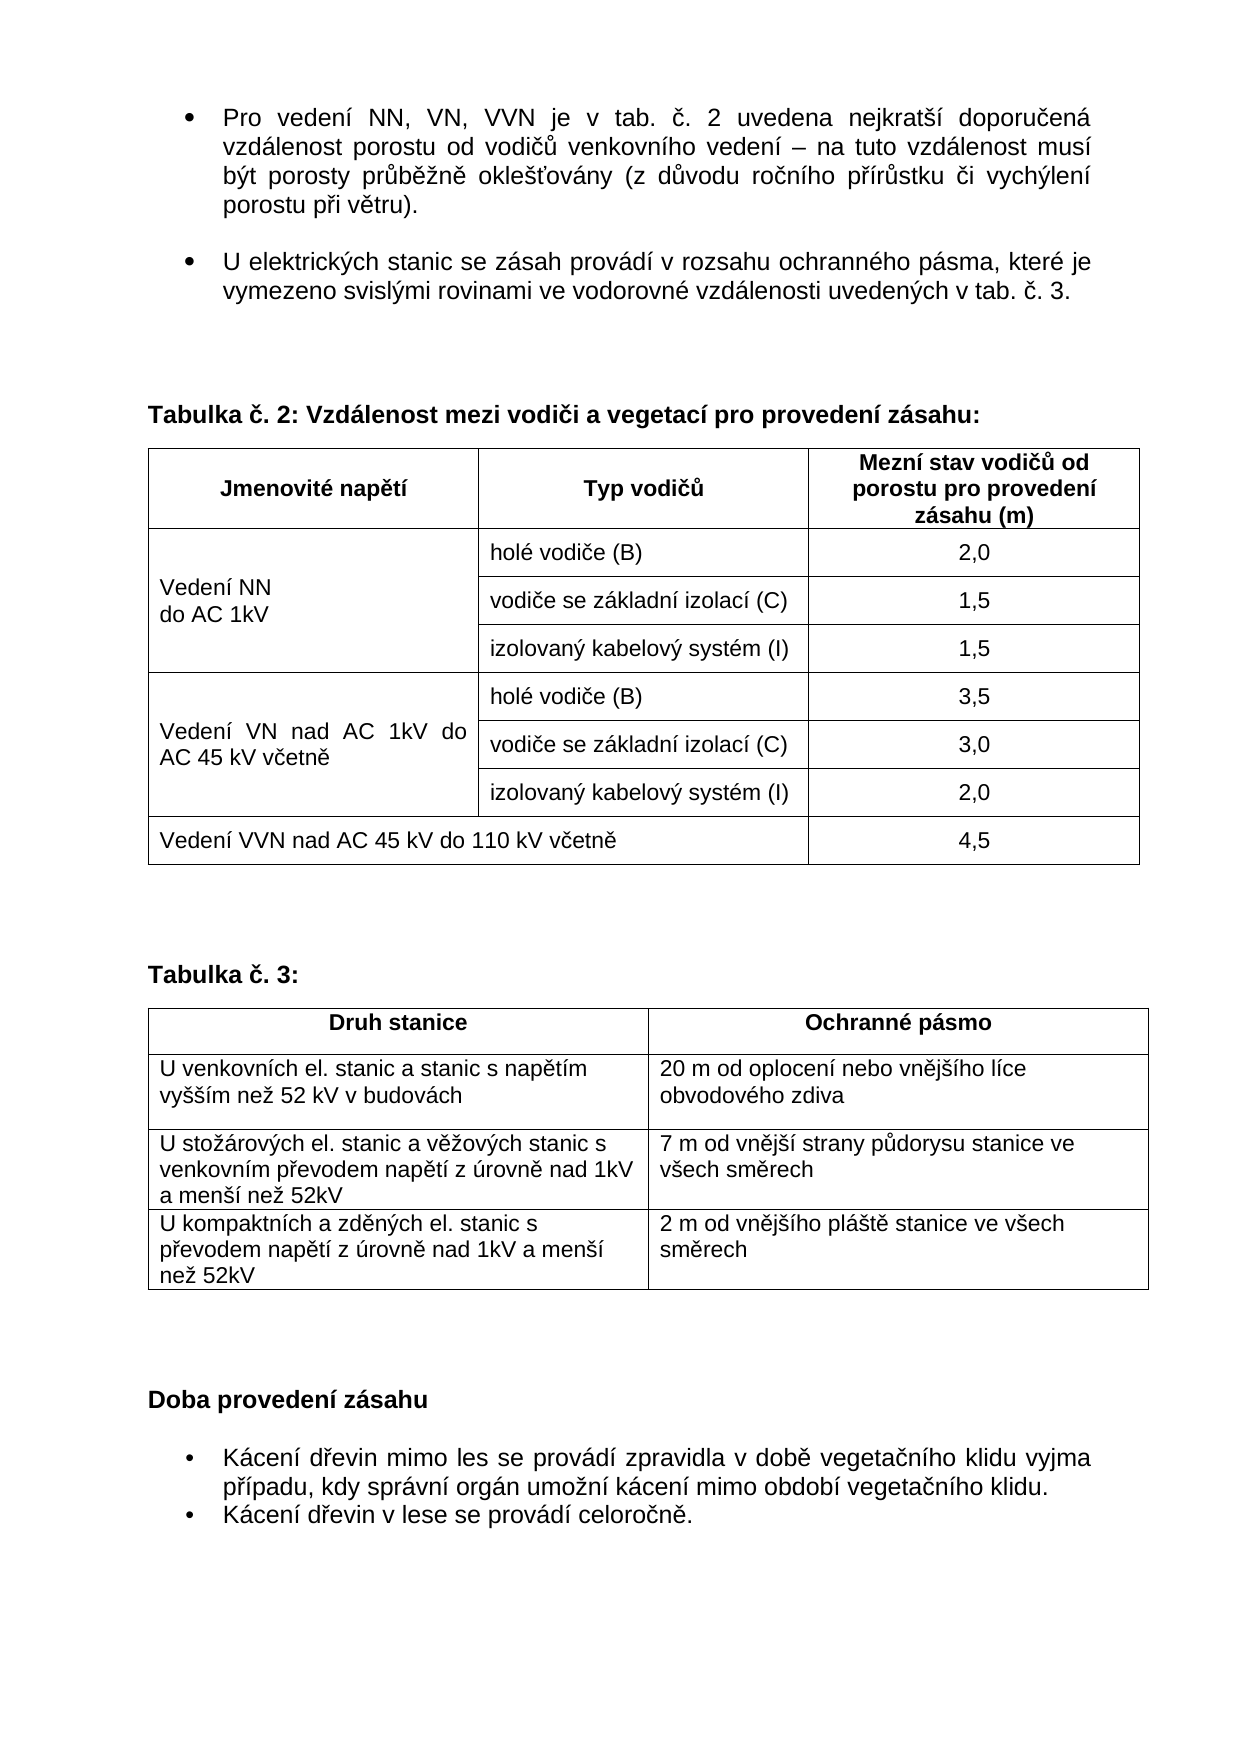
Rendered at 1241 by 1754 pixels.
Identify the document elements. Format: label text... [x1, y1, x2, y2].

table_cell 4,5 [809, 817, 1139, 863]
table_cell holé vodiče (B) [479, 529, 808, 576]
list Pro vedení NN, VN, VVN je v tab. č. 2 uvedena nejkratší doporučená vzdálenost porostu od vodičů venkovního vedení – na tuto vzdálenost musí být porosty průběžně oklešťovány (z důvodu ročního přírůstku či vychýlení porostu při větru). [185, 103, 1093, 218]
table_cell 3,5 [809, 673, 1139, 720]
table_cell 3,0 [809, 721, 1139, 768]
text Tabulka č. 3: [148, 960, 1093, 989]
table_cell 2,0 [809, 529, 1139, 576]
text Tabulka č. 2: Vzdálenost mezi vodiči a vegetací pro provedení zásahu: [148, 400, 1093, 429]
table_cell 2 m od vnějšího pláště stanice ve všech směrech [649, 1210, 1148, 1289]
table_cell 7 m od vnější strany půdorysu stanice ve všech směrech [649, 1130, 1148, 1209]
table_cell 1,5 [809, 625, 1139, 672]
table_cell vodiče se základní izolací (C) [479, 577, 808, 624]
table_header Typ vodičů [479, 449, 808, 528]
table_cell Vedení VN nad AC 1kV do AC 45 kV včetně [149, 673, 478, 816]
table_cell 20 m od oplocení nebo vnějšího líce obvodového zdiva [649, 1055, 1148, 1129]
table_cell U venkovních el. stanic a stanic s napětím vyšším než 52 kV v budovách [149, 1055, 648, 1129]
list U elektrických stanic se zásah provádí v rozsahu ochranného pásma, které je vymezeno svislými rovinami ve vodorovné vzdálenosti uvedených v tab. č. 3. [185, 247, 1093, 305]
text Doba provedení zásahu [148, 1385, 1093, 1414]
table_header Ochranné pásmo [649, 1009, 1148, 1054]
table_header Jmenovité napětí [149, 449, 478, 528]
table_cell U stožárových el. stanic a věžových stanic s venkovním převodem napětí z úrovně nad 1kV a menší než 52kV [149, 1130, 648, 1209]
table_cell izolovaný kabelový systém (I) [479, 625, 808, 672]
table_cell U kompaktních a zděných el. stanic s převodem napětí z úrovně nad 1kV a menší než 52kV [149, 1210, 648, 1289]
table_header Druh stanice [149, 1009, 648, 1054]
table_cell izolovaný kabelový systém (I) [479, 769, 808, 816]
table_cell holé vodiče (B) [479, 673, 808, 720]
table_cell 1,5 [809, 577, 1139, 624]
table_cell 2,0 [809, 769, 1139, 816]
table_cell Vedení VVN nad AC 45 kV do 110 kV včetně [149, 817, 808, 863]
table_header Mezní stav vodičů od porostu pro provedení zásahu (m) [809, 449, 1139, 528]
list Kácení dřevin v lese se provádí celoročně. [185, 1500, 1093, 1529]
table_cell vodiče se základní izolací (C) [479, 721, 808, 768]
list Kácení dřevin mimo les se provádí zpravidla v době vegetačního klidu vyjma případu, kdy správní orgán umožní kácení mimo období vegetačního klidu. [185, 1443, 1093, 1500]
table_cell Vedení NN do AC 1kV [149, 529, 478, 672]
